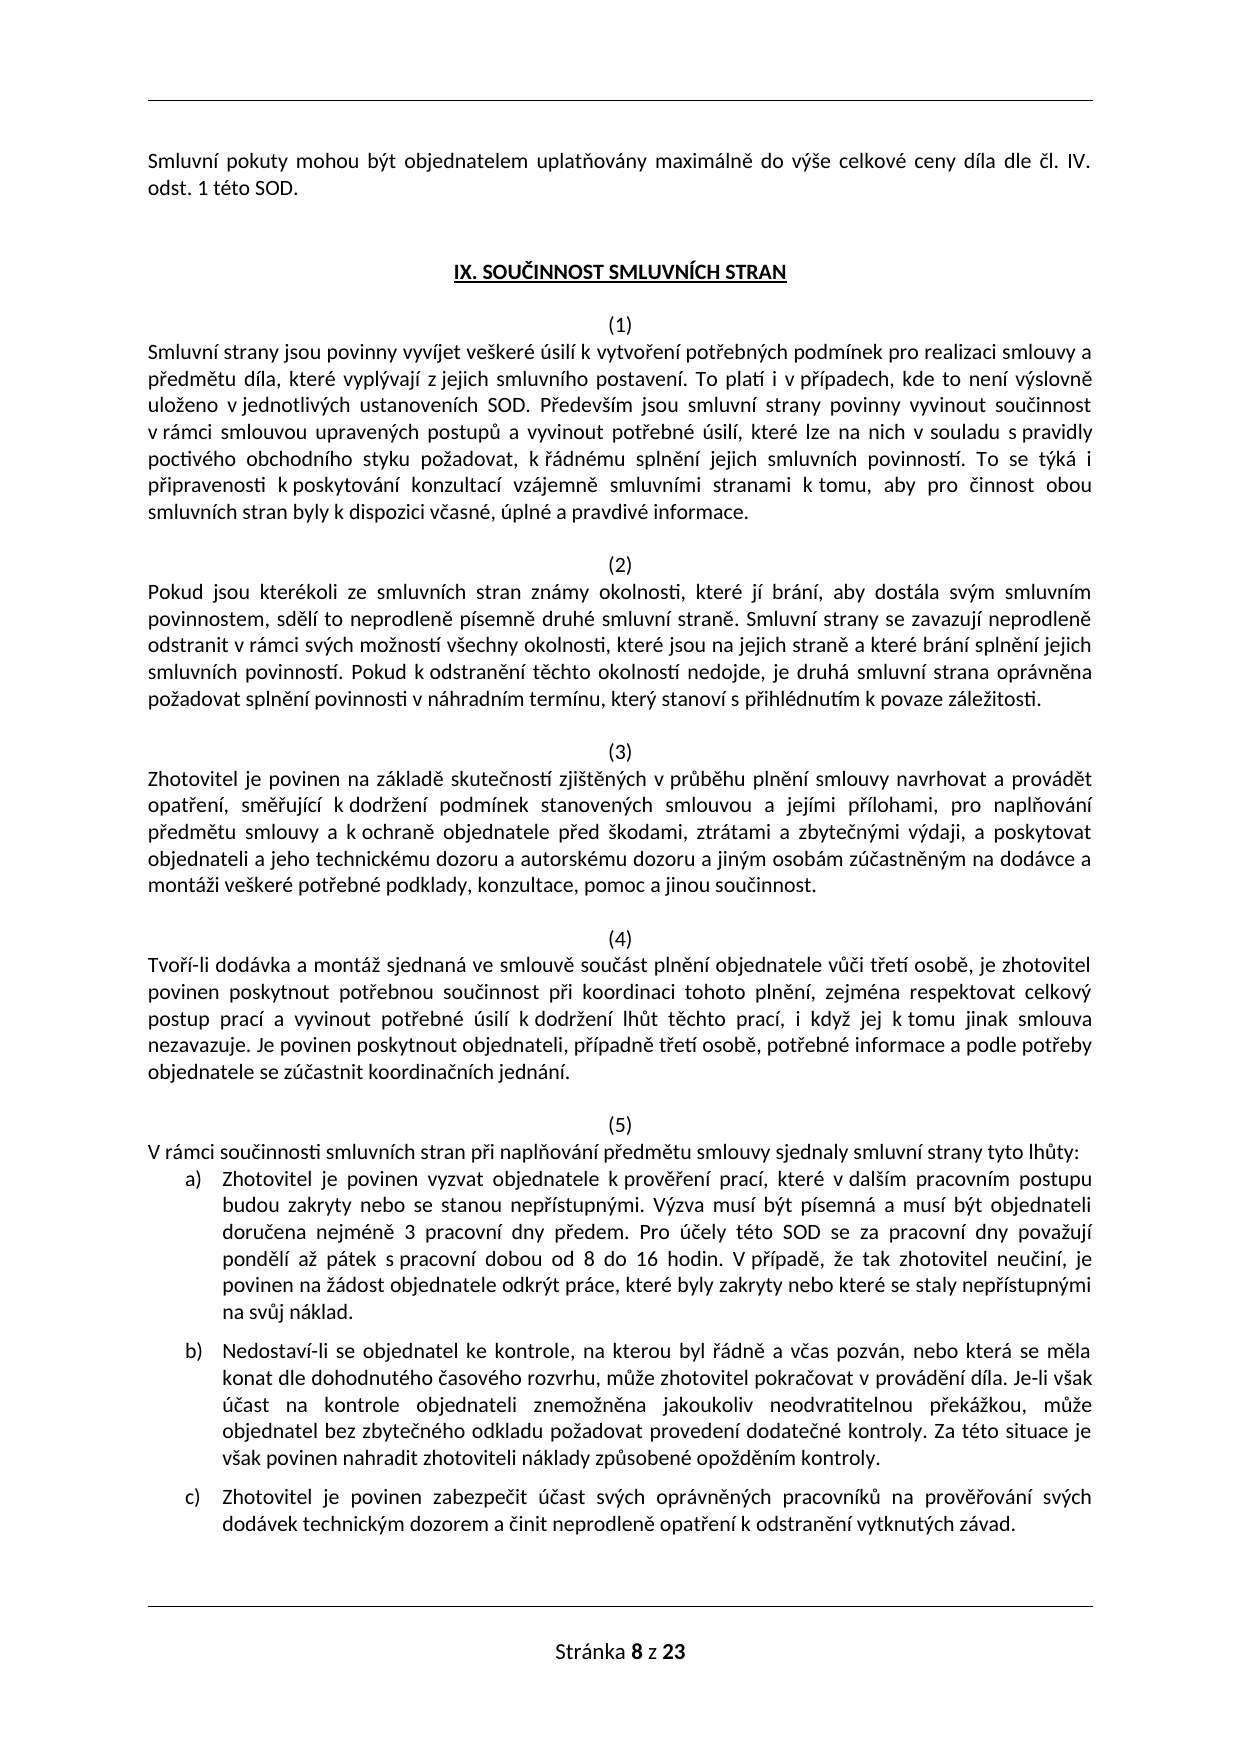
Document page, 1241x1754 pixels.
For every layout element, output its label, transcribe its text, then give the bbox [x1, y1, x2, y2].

text (4) [148, 925, 1093, 952]
text Smluvní strany jsou povinny vyvíjet veškeré úsilí k vytvoření potřebných podmínek pro realizaci smlouvy a předmětu díla, které vyplývají z jejich smluvního postavení. To platí i v případech, kde to není výslovně uloženo v jednotlivých ustanoveních SOD. Především jsou smluvní strany povinny vyvinout součinnost v rámci smlouvou upravených postupů a vyvinout potřebné úsilí, které lze na nich v souladu s pravidly poctivého obchodního styku požadovat, k řádnému splnění jejich smluvních povinností. To se týká i připravenosti k poskytování konzultací vzájemně smluvními stranami k tomu, aby pro činnost obou smluvních stran byly k dispozici včasné, úplné a pravdivé informace. [148, 338, 1093, 525]
text (2) [148, 552, 1093, 578]
text (1) [148, 312, 1093, 338]
text IX. součinnost smluvních stran [148, 258, 1093, 285]
list Zhotovitel je povinen vyzvat objednatele k prověření prací, které v dalším pracovním postupu budou zakryty nebo se stanou nepřístupnými. Výzva musí být písemná a musí být objednateli doručena nejméně 3 pracovní dny předem. Pro účely této SOD se za pracovní dny považují pondělí až pátek s pracovní dobou od 8 do 16 hodin. V případě, že tak zhotovitel neučiní, je povinen na žádost objednatele odkrýt práce, které byly zakryty nebo které se staly nepřístupnými na svůj náklad. [185, 1165, 1093, 1325]
text Tvoří-li dodávka a montáž sjednaná ve smlouvě součást plnění objednatele vůči třetí osobě, je zhotovitel povinen poskytnout potřebnou součinnost při koordinaci tohoto plnění, zejména respektovat celkový postup prací a vyvinout potřebné úsilí k dodržení lhůt těchto prací, i když jej k tomu jinak smlouva nezavazuje. Je povinen poskytnout objednateli, případně třetí osobě, potřebné informace a podle potřeby objednatele se zúčastnit koordinačních jednání. [148, 952, 1093, 1085]
text Zhotovitel je povinen na základě skutečností zjištěných v průběhu plnění smlouvy navrhovat a provádět opatření, směřující k dodržení podmínek stanovených smlouvou a jejími přílohami, pro naplňování předmětu smlouvy a k ochraně objednatele před škodami, ztrátami a zbytečnými výdaji, a poskytovat objednateli a jeho technickému dozoru a autorskému dozoru a jiným osobám zúčastněným na dodávce a montáži veškeré potřebné podklady, konzultace, pomoc a jinou součinnost. [148, 765, 1093, 898]
text Pokud jsou kterékoli ze smluvních stran známy okolnosti, které jí brání, aby dostála svým smluvním povinnostem, sdělí to neprodleně písemně druhé smluvní straně. Smluvní strany se zavazují neprodleně odstranit v rámci svých možností všechny okolnosti, které jsou na jejich straně a které brání splnění jejich smluvních povinností. Pokud k odstranění těchto okolností nedojde, je druhá smluvní strana oprávněna požadovat splnění povinnosti v náhradním termínu, který stanoví s přihlédnutím k povaze záležitosti. [148, 578, 1093, 712]
text V rámci součinnosti smluvních stran při naplňování předmětu smlouvy sjednaly smluvní strany tyto lhůty: [148, 1138, 1093, 1165]
list Zhotovitel je povinen zabezpečit účast svých oprávněných pracovníků na prověřování svých dodávek technickým dozorem a činit neprodleně opatření k odstranění vytknutých závad. [185, 1483, 1093, 1537]
text (3) [148, 738, 1093, 765]
text Smluvní pokuty mohou být objednatelem uplatňovány maximálně do výše celkové ceny díla dle čl. IV. odst. 1 této SOD. [148, 148, 1093, 201]
text (5) [148, 1112, 1093, 1138]
list Nedostaví-li se objednatel ke kontrole, na kterou byl řádně a včas pozván, nebo která se měla konat dle dohodnutého časového rozvrhu, může zhotovitel pokračovat v provádění díla. Je-li však účast na kontrole objednateli znemožněna jakoukoliv neodvratitelnou překážkou, může objednatel bez zbytečného odkladu požadovat provedení dodatečné kontroly. Za této situace je však povinen nahradit zhotoviteli náklady způsobené opožděním kontroly. [185, 1337, 1093, 1471]
